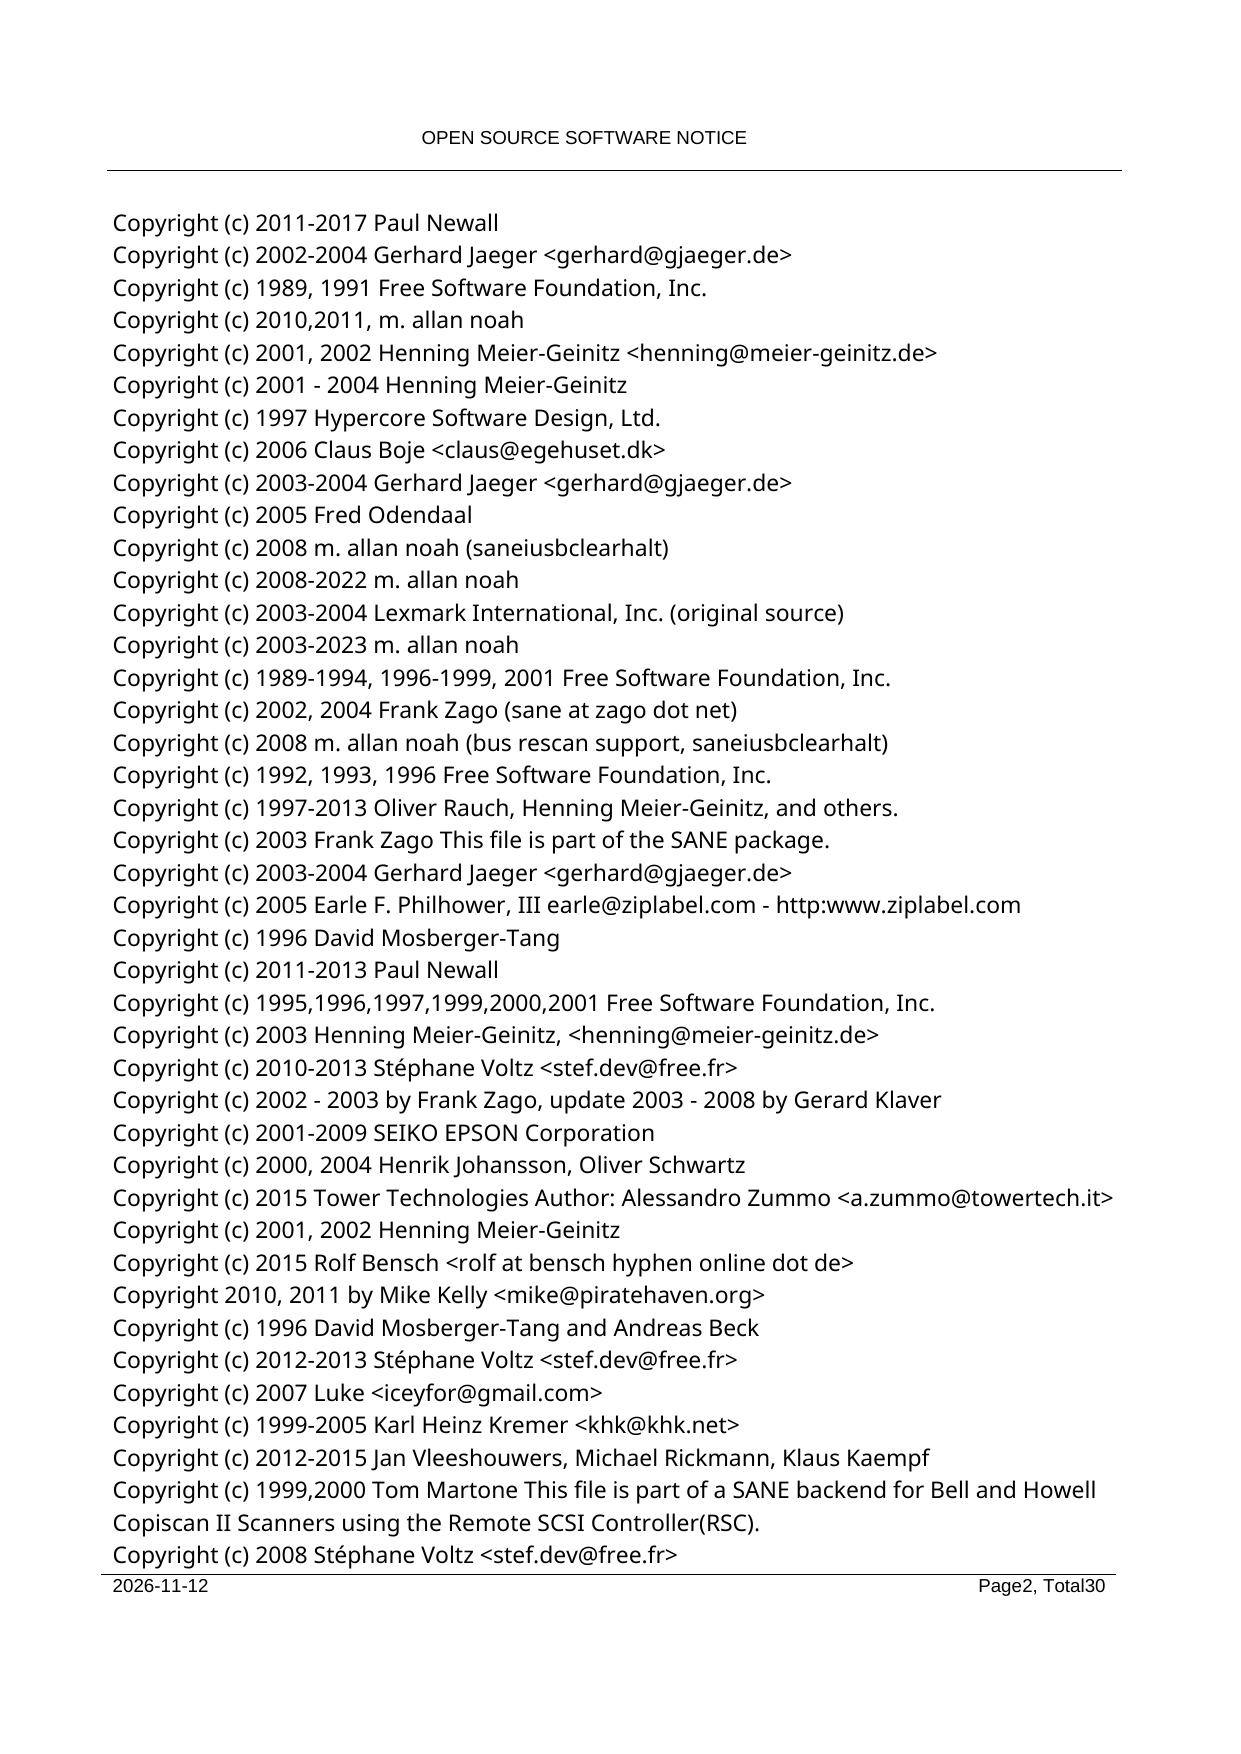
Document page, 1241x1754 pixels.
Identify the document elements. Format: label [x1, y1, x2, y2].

text [112, 206, 1128, 1571]
